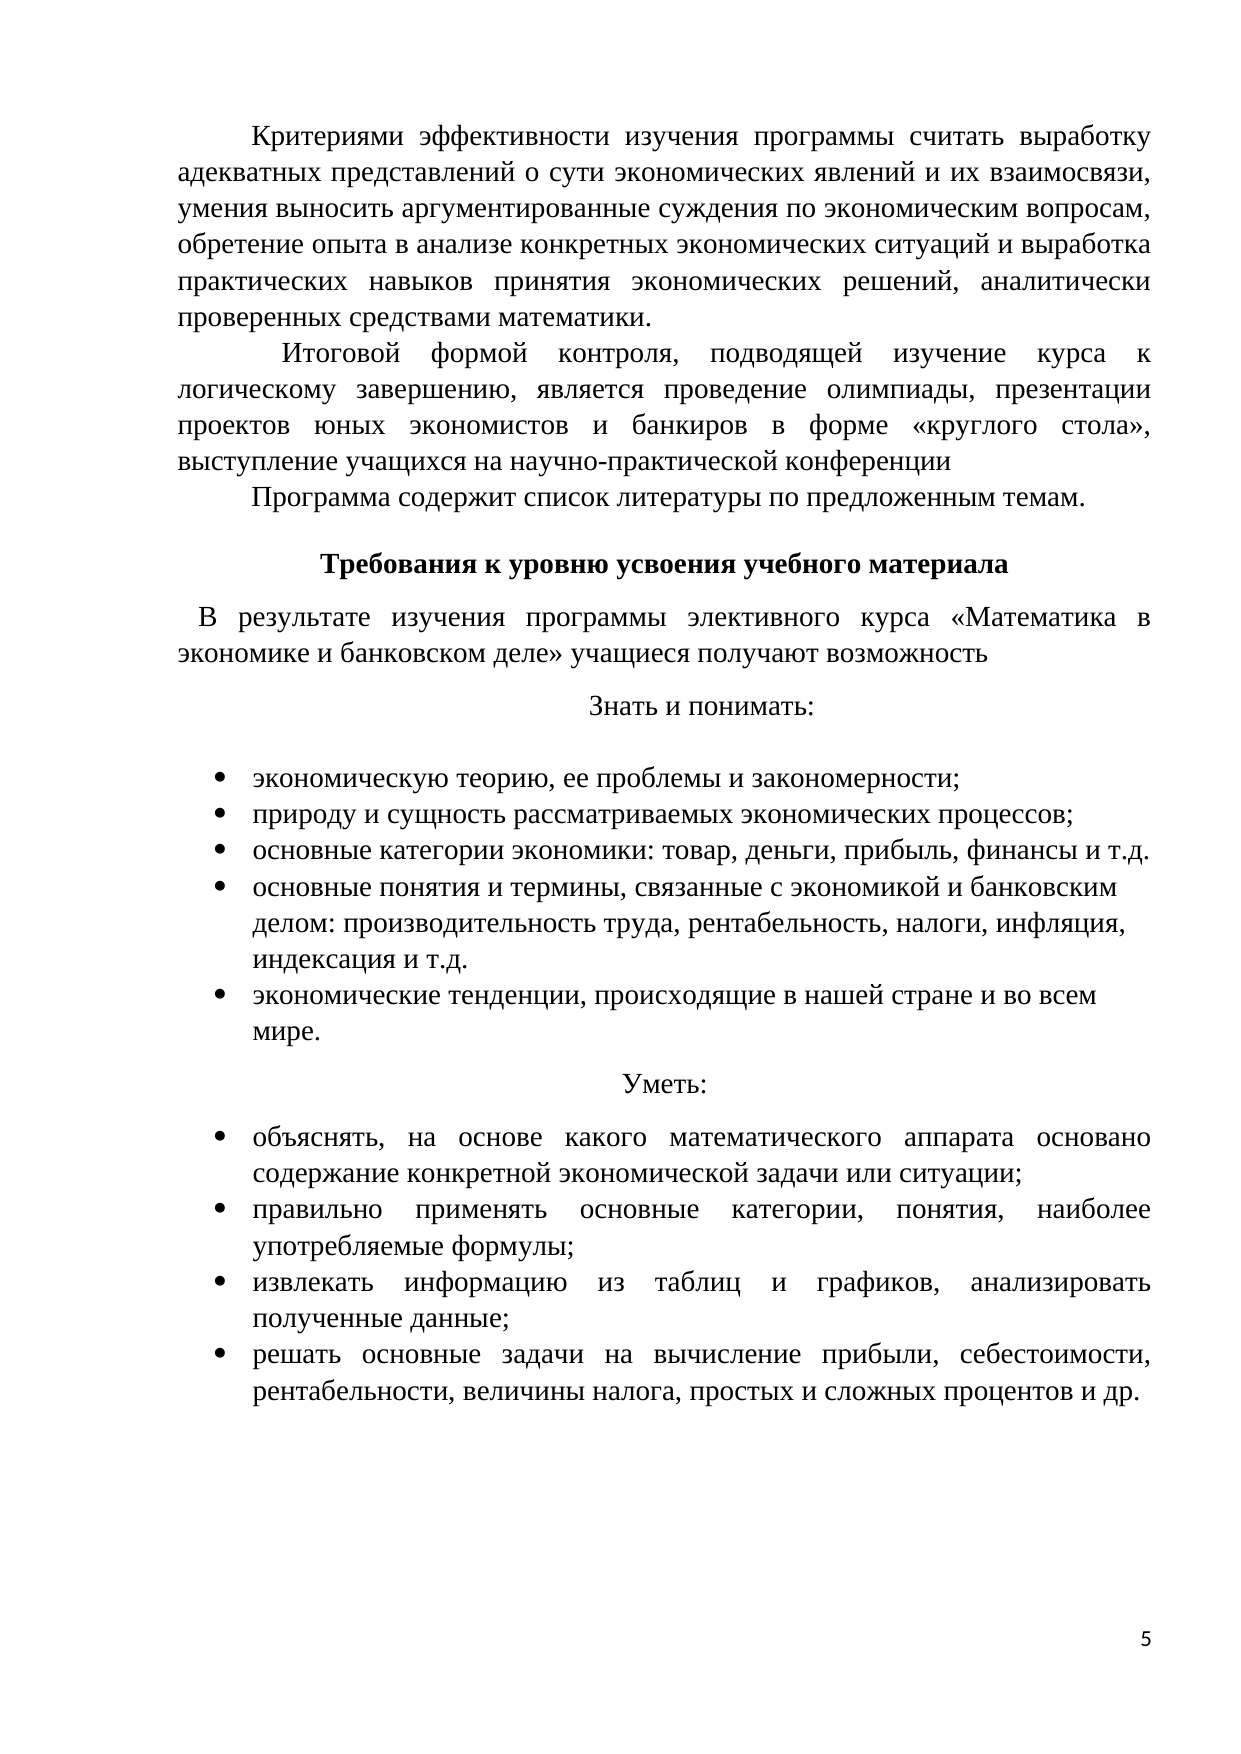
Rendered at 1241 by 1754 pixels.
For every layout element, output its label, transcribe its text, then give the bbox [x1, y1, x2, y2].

list объяснять, на основе какого математического аппарата основано содержание конкретной экономической задачи или ситуации; [215, 1119, 1152, 1189]
list основные понятия и термины, связанные с экономикой и банковским делом: производительность труда, рентабельность, налоги, инфляция, индексация и т.д. [215, 869, 1152, 975]
text Программа содержит список литературы по предложенным темам. [177, 479, 1152, 513]
text Требования к уровню усвоения учебного материала [177, 546, 1152, 579]
list основные категории экономики: товар, деньги, прибыль, финансы и т.д. [215, 832, 1152, 866]
text Уметь: [177, 1066, 1152, 1100]
list природу и сущность рассматриваемых экономических процессов; [215, 796, 1152, 830]
list извлекать информацию из таблиц и графиков, анализировать полученные данные; [215, 1264, 1152, 1334]
list экономические тенденции, происходящие в нашей стране и во всем мире. [215, 977, 1152, 1047]
list Знать и понимать: [252, 688, 1152, 721]
list решать основные задачи на вычисление прибыли, себестоимости, рентабельности, величины налога, простых и сложных процентов и др. [215, 1336, 1152, 1406]
text В результате изучения программы элективного курса «Математика в экономике и банковском деле» учащиеся получают возможность [177, 599, 1152, 668]
list правильно применять основные категории, понятия, наиболее употребляемые формулы; [215, 1192, 1152, 1261]
list экономическую теорию, ее проблемы и закономерности; [215, 760, 1152, 794]
text Критериями эффективности изучения программы считать выработку адекватных представлений о сути экономических явлений и их взаимосвязи, умения выносить аргументированные суждения по экономическим вопросам, обретение опыта в анализе конкретных экономических ситуаций и выработка практических навыков принятия экономических решений, аналитически проверенных средствами математики. [177, 118, 1152, 332]
text Итоговой формой контроля, подводящей изучение курса к логическому завершению, является проведение олимпиады, презентации проектов юных экономистов и банкиров в форме «круглого стола», выступление учащихся на научно-практической конференции [177, 335, 1152, 477]
